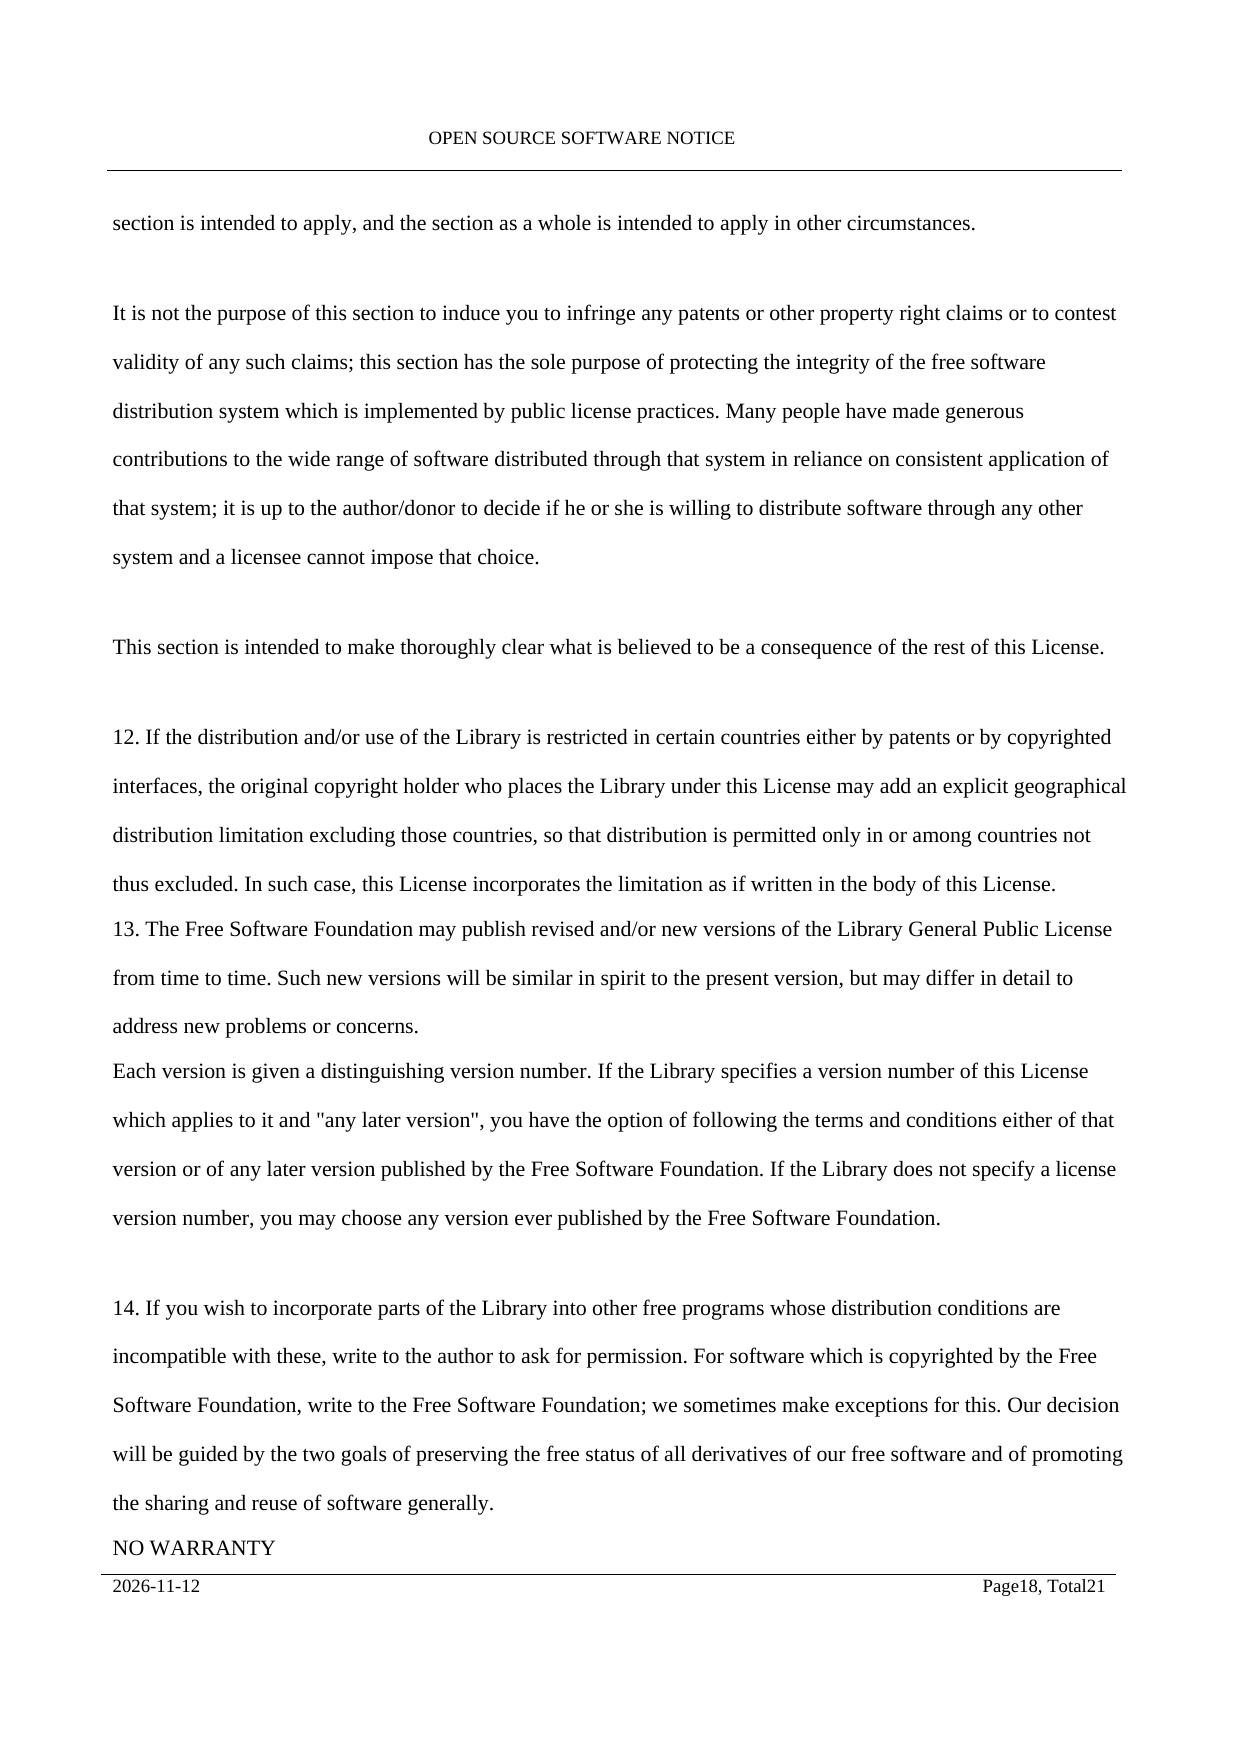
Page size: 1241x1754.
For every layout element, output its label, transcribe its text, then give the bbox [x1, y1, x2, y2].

text 12. If the distribution and/or use of the Library is restricted in certain countries either by patents or by copyrighted interfaces, the original copyright holder who places the Library under this License may add an explicit geographical distribution limitation excluding those countries, so that distribution is permitted only in or among countries not thus excluded. In such case, this License incorporates the limitation as if written in the body of this License. [112, 721, 1128, 899]
text 14. If you wish to incorporate parts of the Library into other free programs whose distribution conditions are incompatible with these, write to the author to ask for permission. For software which is copyrighted by the Free Software Foundation, write to the Free Software Foundation; we sometimes make exceptions for this. Our decision will be guided by the two goals of preserving the free status of all derivatives of our free software and of promoting the sharing and reuse of software generally. [112, 1291, 1128, 1519]
text It is not the purpose of this section to induce you to infringe any patents or other property right claims or to contest validity of any such claims; this section has the sole purpose of protecting the integrity of the free software distribution system which is implemented by public license practices. Many people have made generous contributions to the wide range of software distributed through that system in reliance on consistent application of that system; it is up to the author/donor to decide if he or she is willing to distribute software through any other system and a licensee cannot impose that choice. [112, 297, 1128, 573]
text 13. The Free Software Foundation may publish revised and/or new versions of the Library General Public License from time to time. Such new versions will be similar in spirit to the present version, but may differ in detail to address new problems or concerns. [112, 912, 1128, 1042]
text NO WARRANTY [112, 1531, 1128, 1564]
text Each version is given a distinguishing version number. If the Library specifies a version number of this License which applies to it and "any later version", you have the option of following the terms and conditions either of that version or of any later version published by the Free Software Foundation. If the Library does not specify a license version number, you may choose any version ever published by the Free Software Foundation. [112, 1055, 1128, 1233]
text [112, 206, 1128, 239]
text This section is intended to make thoroughly clear what is believed to be a consequence of the rest of this License. [112, 631, 1128, 663]
